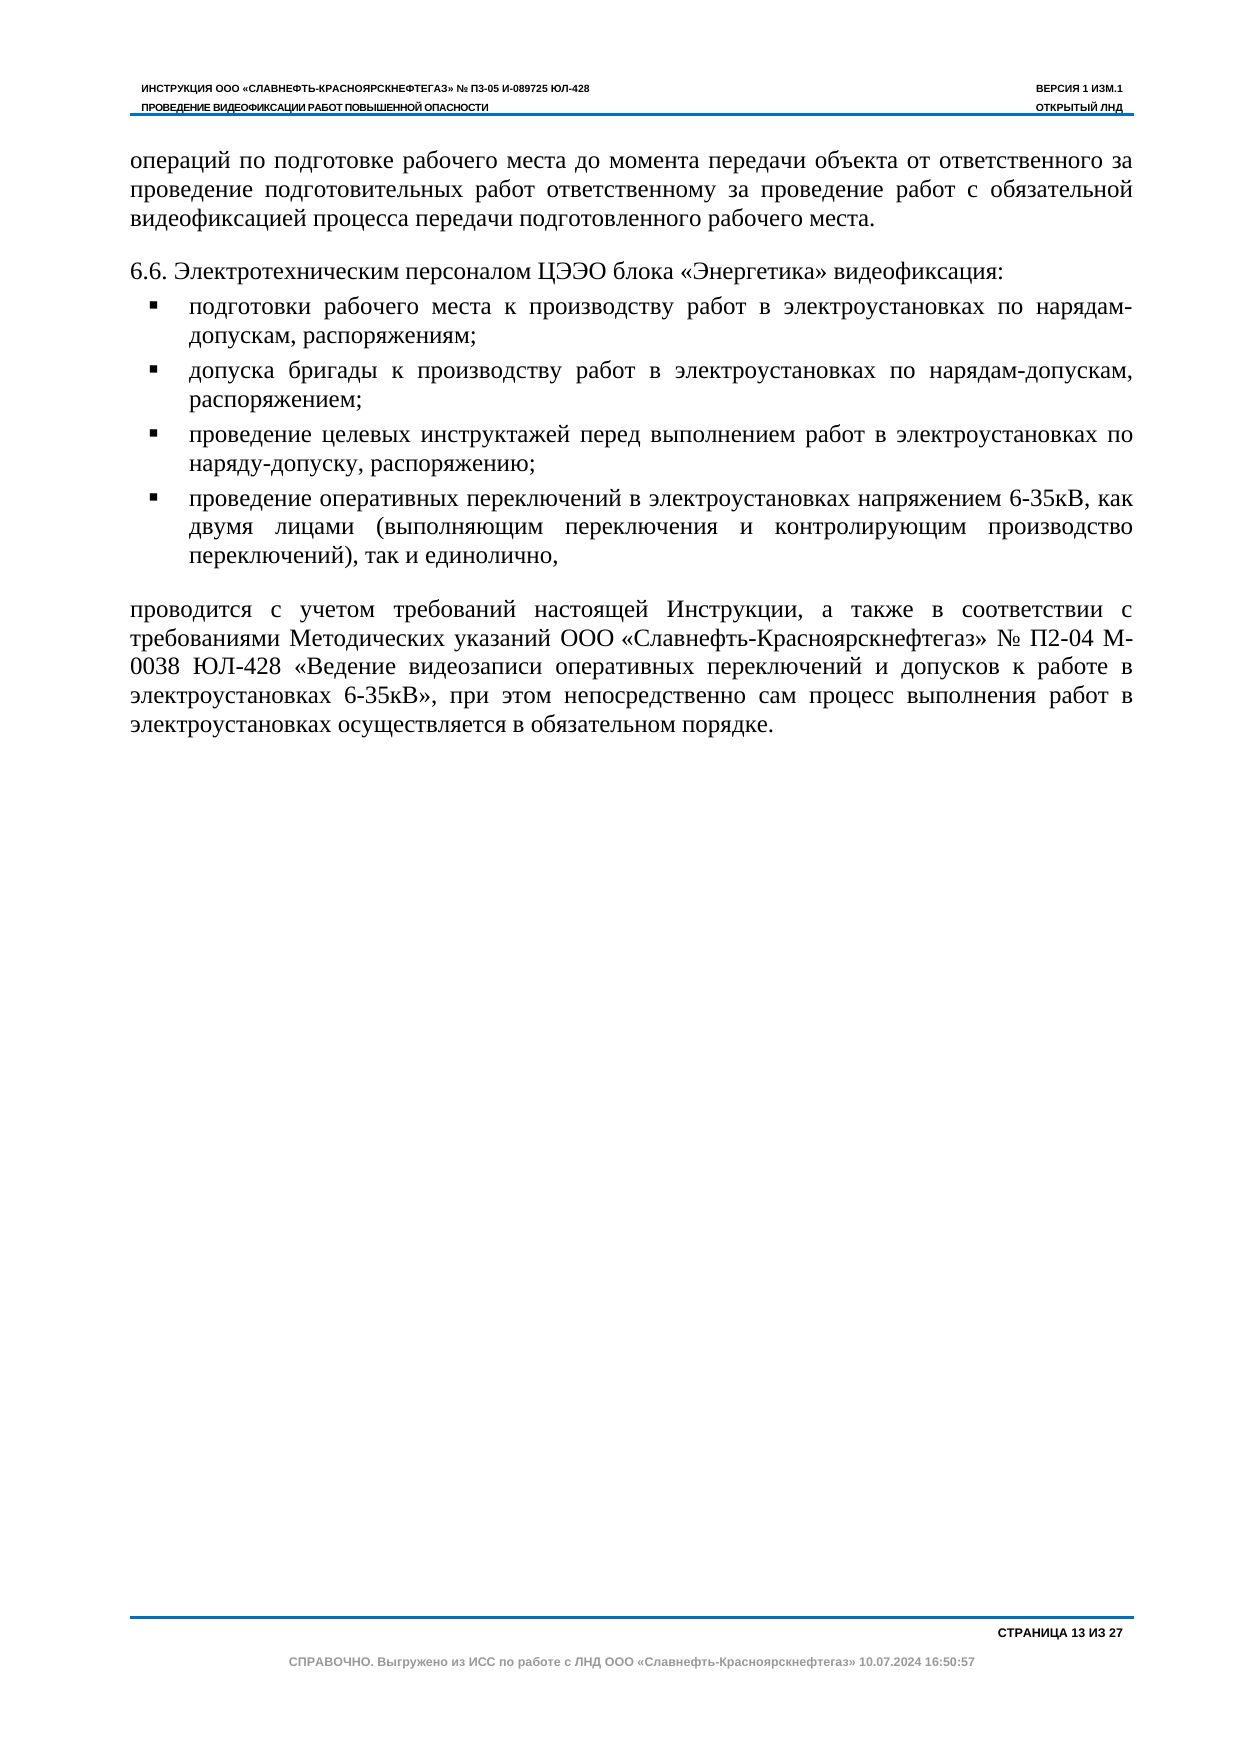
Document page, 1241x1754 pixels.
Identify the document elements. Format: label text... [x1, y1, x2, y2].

text 6.6. Электротехническим персоналом ЦЭЭО блока «Энергетика» видеофиксация: [130, 256, 1134, 285]
text проводится с учетом требований настоящей Инструкции, а также в соответствии с требованиями Методических указаний ООО «Славнефть-Красноярскнефтегаз» № П2-04 М-0038 ЮЛ-428 «Ведение видеозаписи оперативных переключений и допусков к работе в электроустановках 6-35кВ», при этом непосредственно сам процесс выполнения работ в электроустановках осуществляется в обязательном порядке. [130, 594, 1134, 738]
list проведение целевых инструктажей перед выполнением работ в электроустановках по наряду-допуску, распоряжению; [148, 419, 1134, 476]
list подготовки рабочего места к производству работ в электроустановках по нарядам-допускам, распоряжениям; [148, 291, 1134, 349]
list допуска бригады к производству работ в электроустановках по нарядам-допускам, распоряжением; [148, 355, 1134, 413]
list проведение оперативных переключений в электроустановках напряжением 6-35кВ, как двумя лицами (выполняющим переключения и контролирующим производство переключений), так и единолично, [148, 483, 1134, 569]
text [130, 145, 1134, 231]
